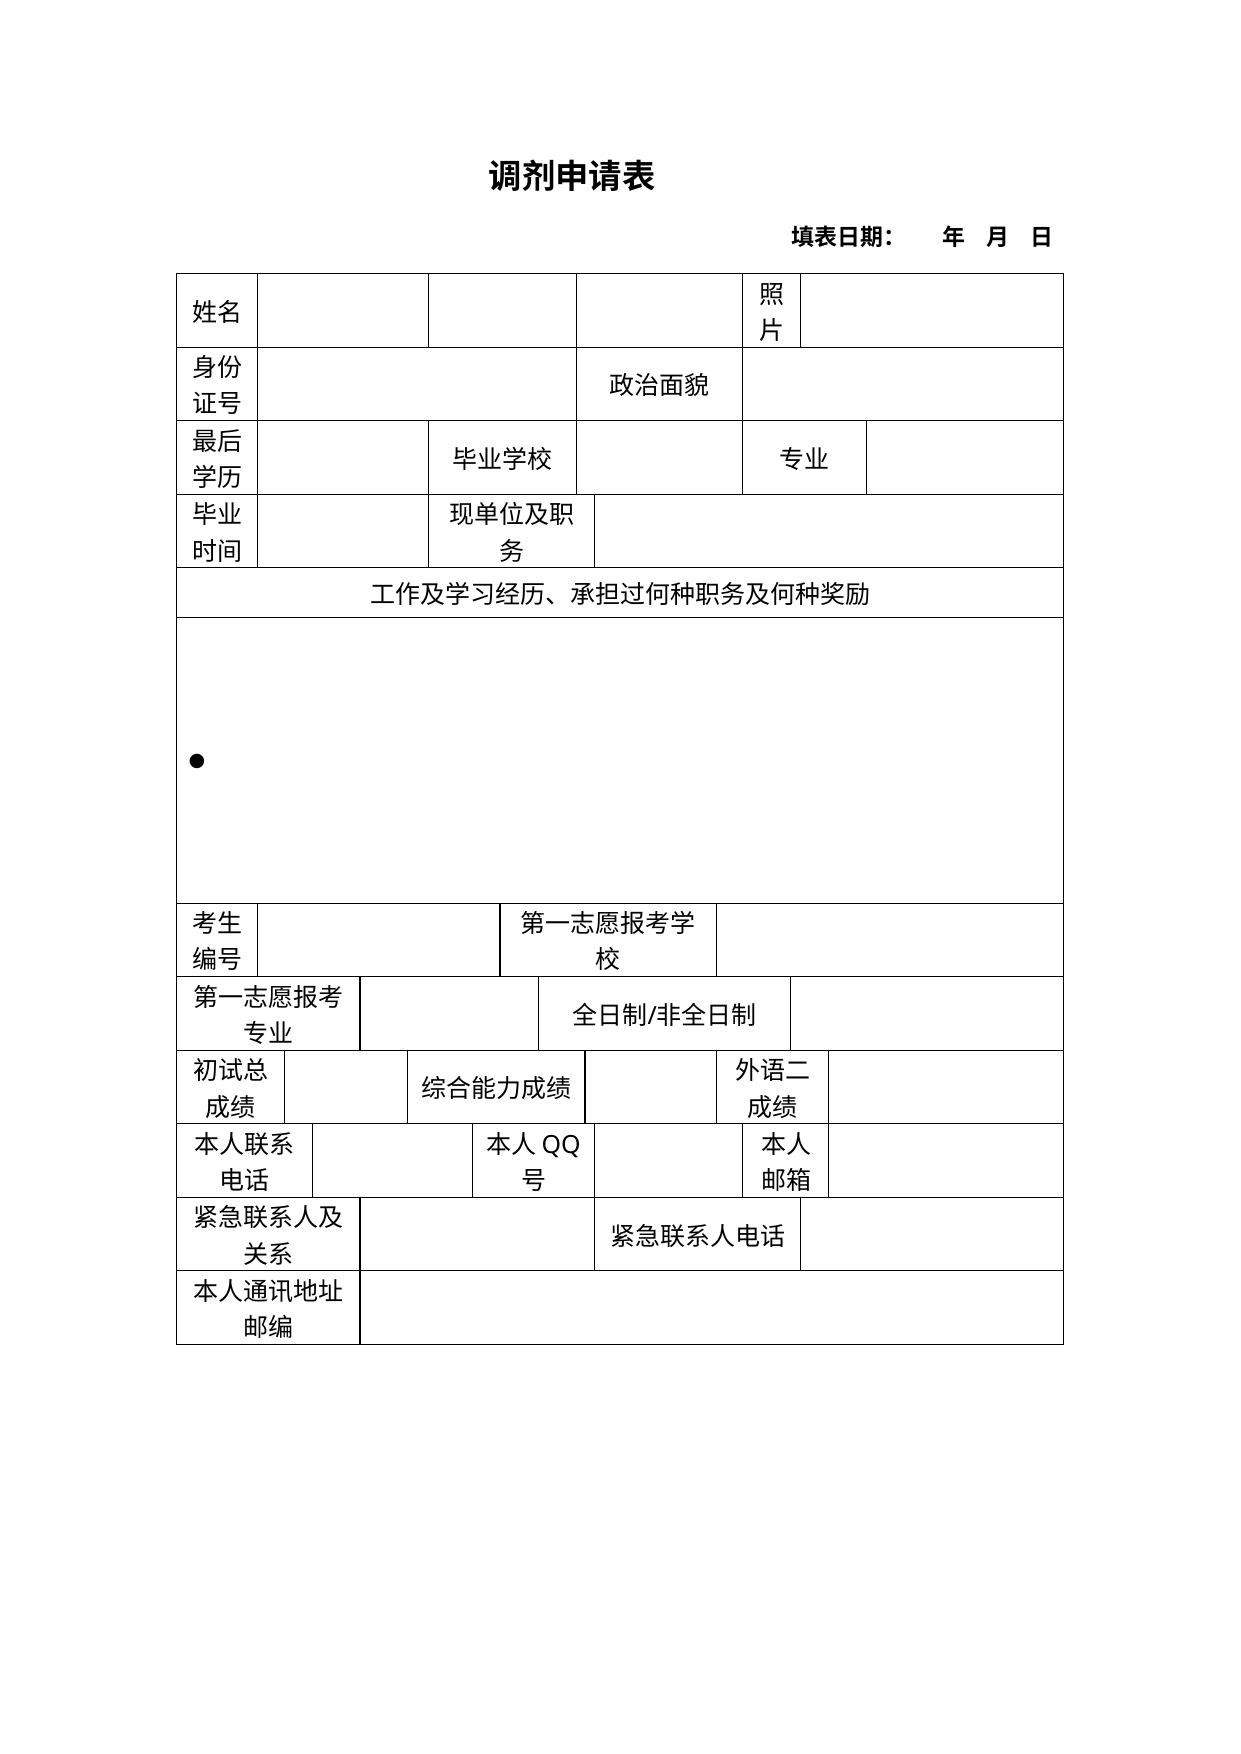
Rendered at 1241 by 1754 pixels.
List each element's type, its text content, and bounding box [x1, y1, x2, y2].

table_header 姓名 [177, 274, 257, 347]
table_cell 本人QQ号 [473, 1124, 594, 1197]
table_cell [258, 904, 499, 976]
table_cell [717, 904, 1063, 976]
text 填表日期： 年 月 日 [187, 219, 1053, 252]
table_cell 专业 [743, 421, 866, 494]
table_cell 政治面貌 [577, 348, 742, 420]
table_cell [361, 1271, 1063, 1344]
table_cell [586, 1051, 716, 1123]
table_cell 现单位及职务 [429, 495, 594, 567]
table_cell 本人邮箱 [743, 1124, 828, 1197]
table_cell 全日制/非全日制 [539, 977, 790, 1050]
table_cell [258, 495, 428, 567]
table_header [258, 274, 428, 347]
table_header [801, 274, 1063, 347]
table_cell 毕业学校 [429, 421, 576, 494]
table_header [429, 274, 576, 347]
table_cell 考生编号 [177, 904, 257, 976]
table_cell [361, 977, 538, 1050]
table_cell 本人通讯地址邮编 [177, 1271, 359, 1344]
table_cell 毕业时间 [177, 495, 257, 567]
table_cell [595, 1124, 742, 1197]
table_cell 外语二成绩 [717, 1051, 828, 1123]
table_cell [577, 421, 742, 494]
table_cell [361, 1198, 594, 1270]
table_cell 综合能力成绩 [408, 1051, 584, 1123]
table_cell [258, 421, 428, 494]
table_cell 初试总成绩 [177, 1051, 284, 1123]
table_cell [285, 1051, 407, 1123]
table_cell [829, 1051, 1063, 1123]
table_cell 工作及学习经历、承担过何种职务及何种奖励 [177, 568, 1063, 617]
text 调剂申请表 [187, 150, 1053, 198]
table_cell [829, 1124, 1063, 1197]
table_cell [313, 1124, 472, 1197]
table_cell [743, 348, 1063, 420]
table_cell 身份证号 [177, 348, 257, 420]
table_cell 紧急联系人电话 [595, 1198, 800, 1270]
table_header [577, 274, 742, 347]
table_cell [177, 618, 1063, 903]
table_cell 紧急联系人及关系 [177, 1198, 359, 1270]
table_cell 本人联系电话 [177, 1124, 312, 1197]
table_cell [791, 977, 1063, 1050]
table_cell 第一志愿报考专业 [177, 977, 359, 1050]
table_cell [258, 348, 576, 420]
table_cell [867, 421, 1063, 494]
table_cell [595, 495, 1063, 567]
table_cell 第一志愿报考学校 [501, 904, 716, 976]
table_cell 最后学历 [177, 421, 257, 494]
table_cell [801, 1198, 1063, 1270]
table_header 照片 [743, 274, 800, 347]
